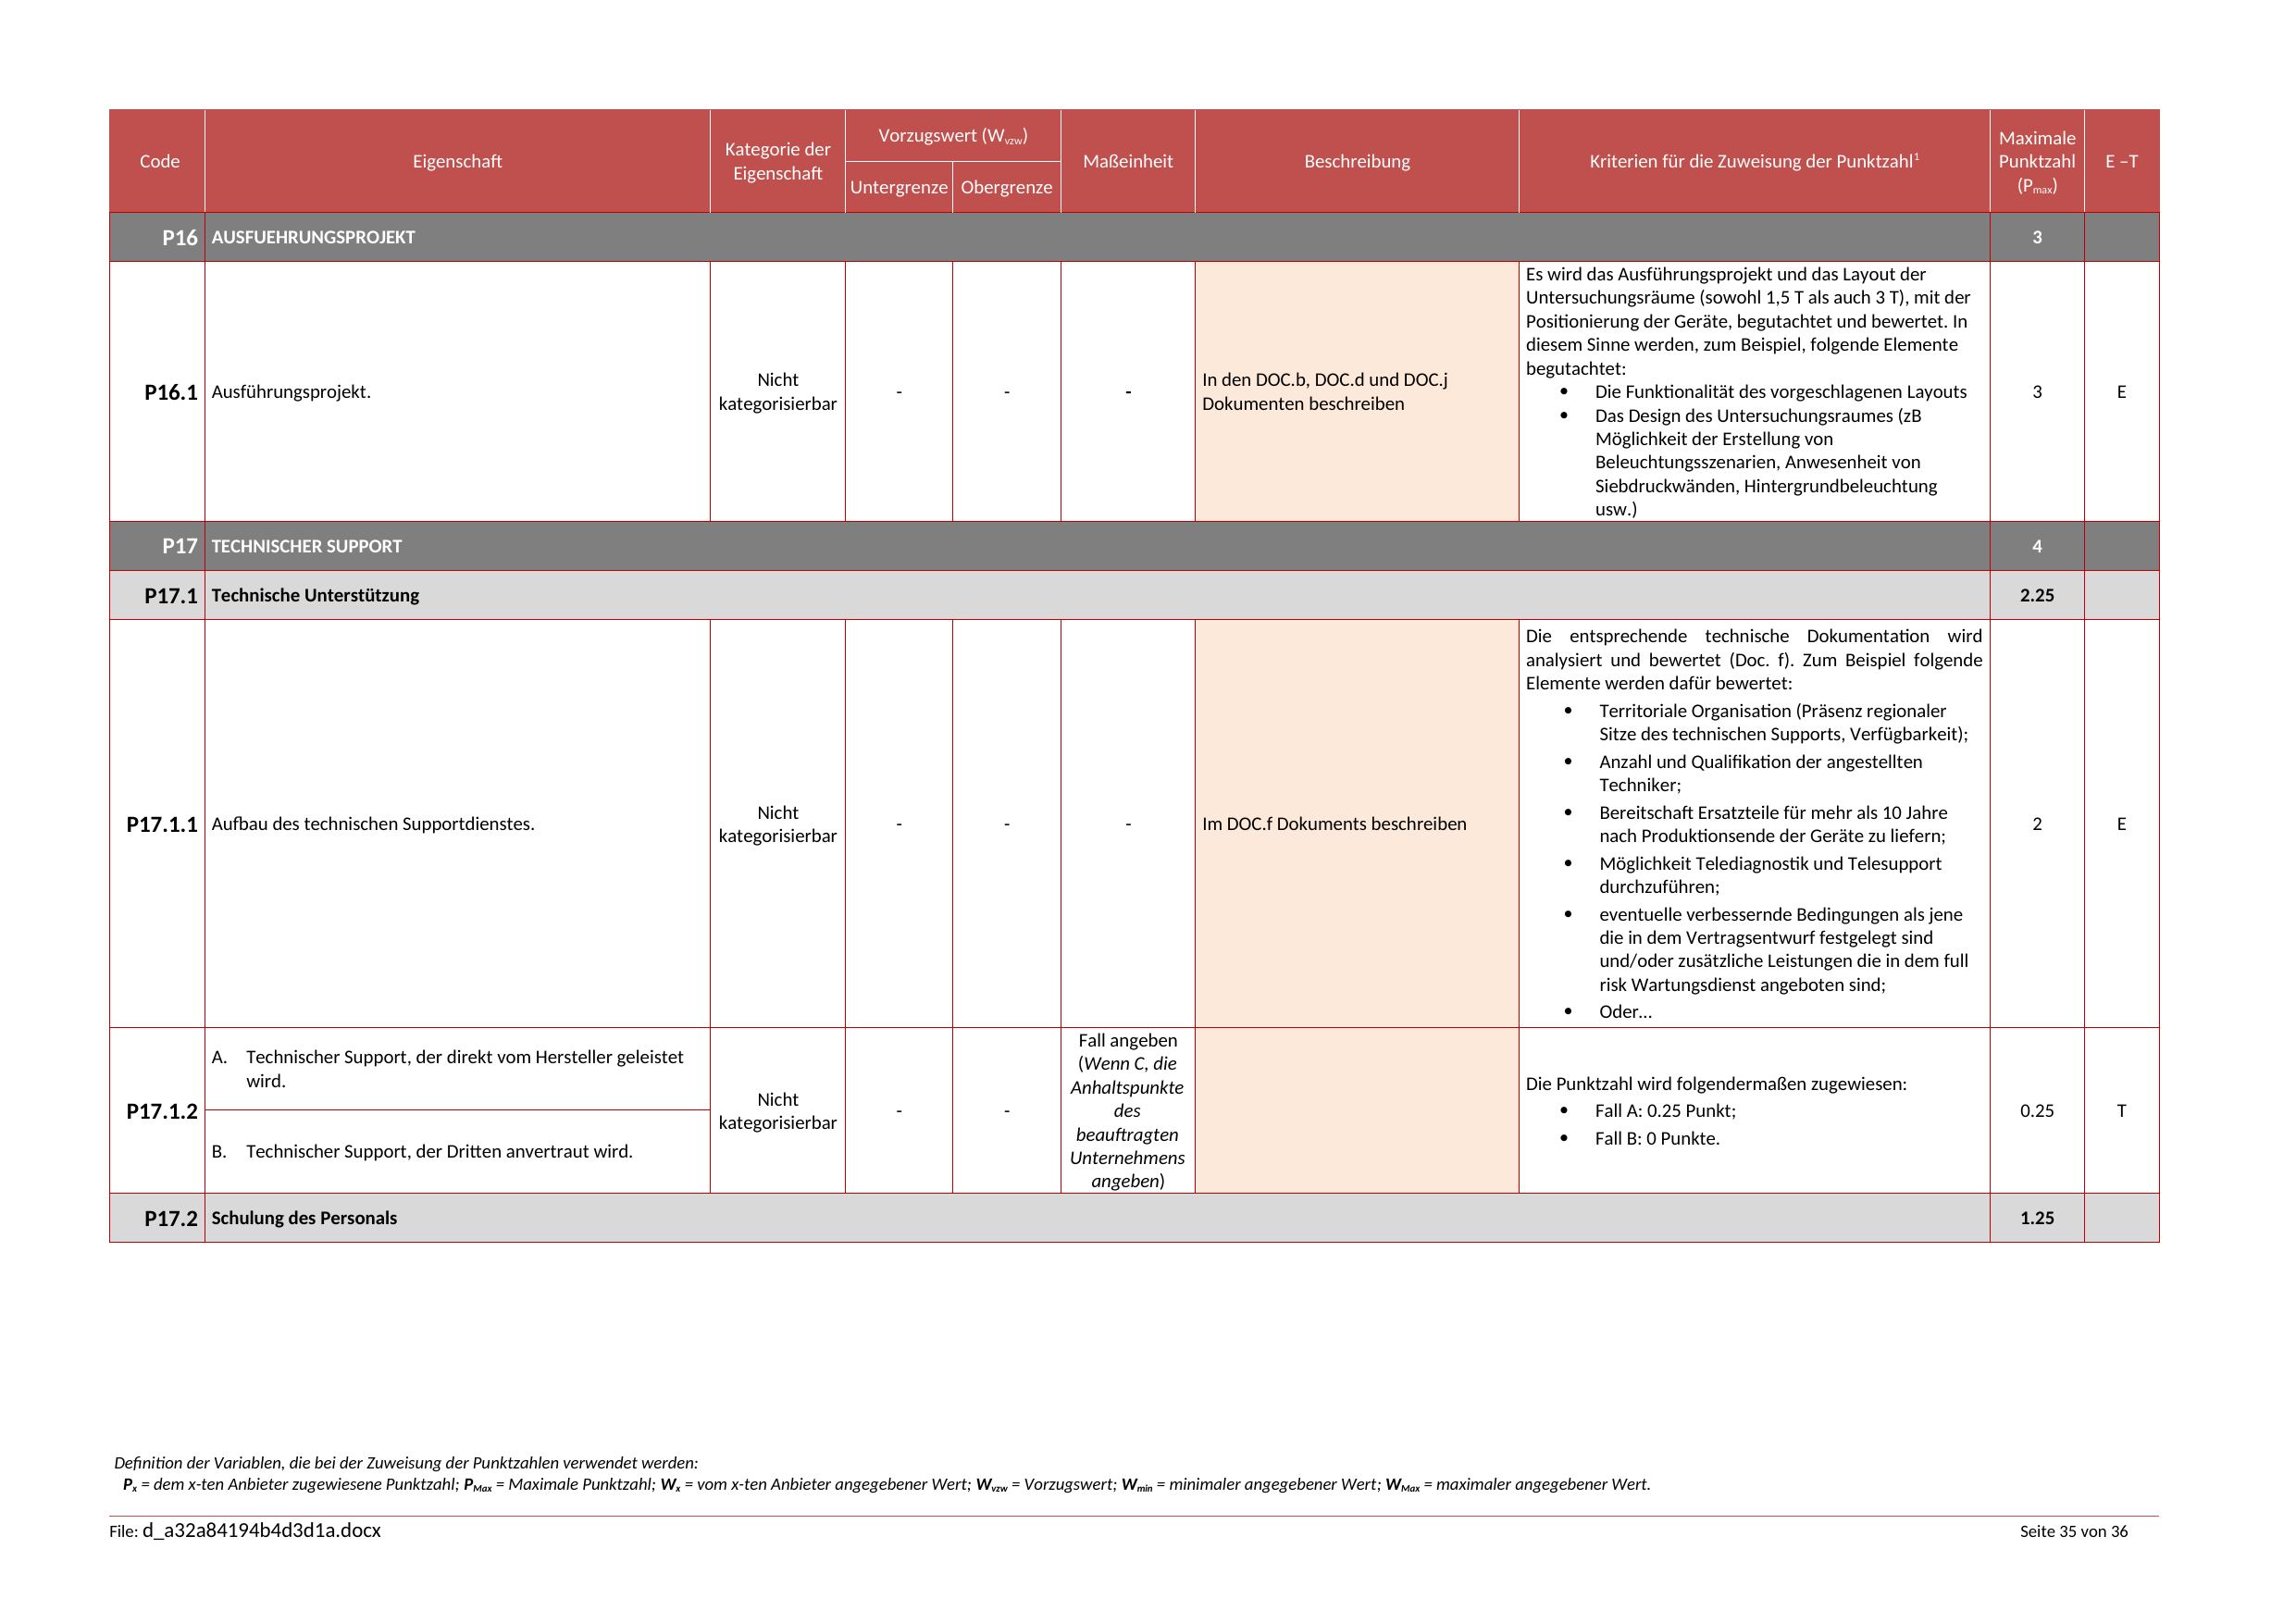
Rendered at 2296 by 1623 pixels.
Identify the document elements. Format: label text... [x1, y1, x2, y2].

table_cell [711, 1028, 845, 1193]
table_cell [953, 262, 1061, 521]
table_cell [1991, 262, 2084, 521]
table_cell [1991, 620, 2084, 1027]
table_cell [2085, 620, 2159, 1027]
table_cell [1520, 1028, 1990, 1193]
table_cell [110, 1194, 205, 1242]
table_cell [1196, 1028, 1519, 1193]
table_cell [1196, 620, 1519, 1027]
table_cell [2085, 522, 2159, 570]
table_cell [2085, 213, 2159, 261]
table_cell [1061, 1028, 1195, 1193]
table_header Maßeinheit [1061, 110, 1195, 212]
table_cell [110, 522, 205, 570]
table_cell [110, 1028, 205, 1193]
table_header Vorzugswert (Wvzw) [846, 110, 1061, 161]
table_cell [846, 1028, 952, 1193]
table_cell Obergrenze [953, 162, 1061, 212]
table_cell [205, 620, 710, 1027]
table_header Code [110, 110, 205, 212]
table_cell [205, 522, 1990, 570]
table_header E –T [2085, 110, 2159, 212]
table_header Kategorie der Eigenschaft [711, 110, 845, 212]
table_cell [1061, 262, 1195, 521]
table_header Beschreibung [1196, 110, 1519, 212]
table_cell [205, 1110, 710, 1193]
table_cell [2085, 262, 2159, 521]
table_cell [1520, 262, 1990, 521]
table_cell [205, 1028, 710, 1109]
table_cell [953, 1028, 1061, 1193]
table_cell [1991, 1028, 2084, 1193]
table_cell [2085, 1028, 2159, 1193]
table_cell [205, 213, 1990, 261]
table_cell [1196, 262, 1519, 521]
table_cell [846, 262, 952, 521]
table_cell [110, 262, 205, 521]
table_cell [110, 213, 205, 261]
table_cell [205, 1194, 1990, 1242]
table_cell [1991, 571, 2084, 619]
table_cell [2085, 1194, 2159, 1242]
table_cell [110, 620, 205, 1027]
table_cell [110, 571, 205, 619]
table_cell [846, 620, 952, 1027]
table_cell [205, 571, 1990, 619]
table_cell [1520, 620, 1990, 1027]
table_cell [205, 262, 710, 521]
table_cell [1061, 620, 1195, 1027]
table_header Eigenschaft [205, 110, 710, 212]
table_header Kriterien für die Zuweisung der Punktzahl1 [1520, 110, 1990, 212]
table_header Maximale Punktzahl (Pmax) [1991, 110, 2084, 212]
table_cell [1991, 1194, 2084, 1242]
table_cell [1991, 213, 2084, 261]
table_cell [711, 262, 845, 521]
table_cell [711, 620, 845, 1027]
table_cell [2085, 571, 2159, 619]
table_cell Untergrenze [846, 162, 952, 212]
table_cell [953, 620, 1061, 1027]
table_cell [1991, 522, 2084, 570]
